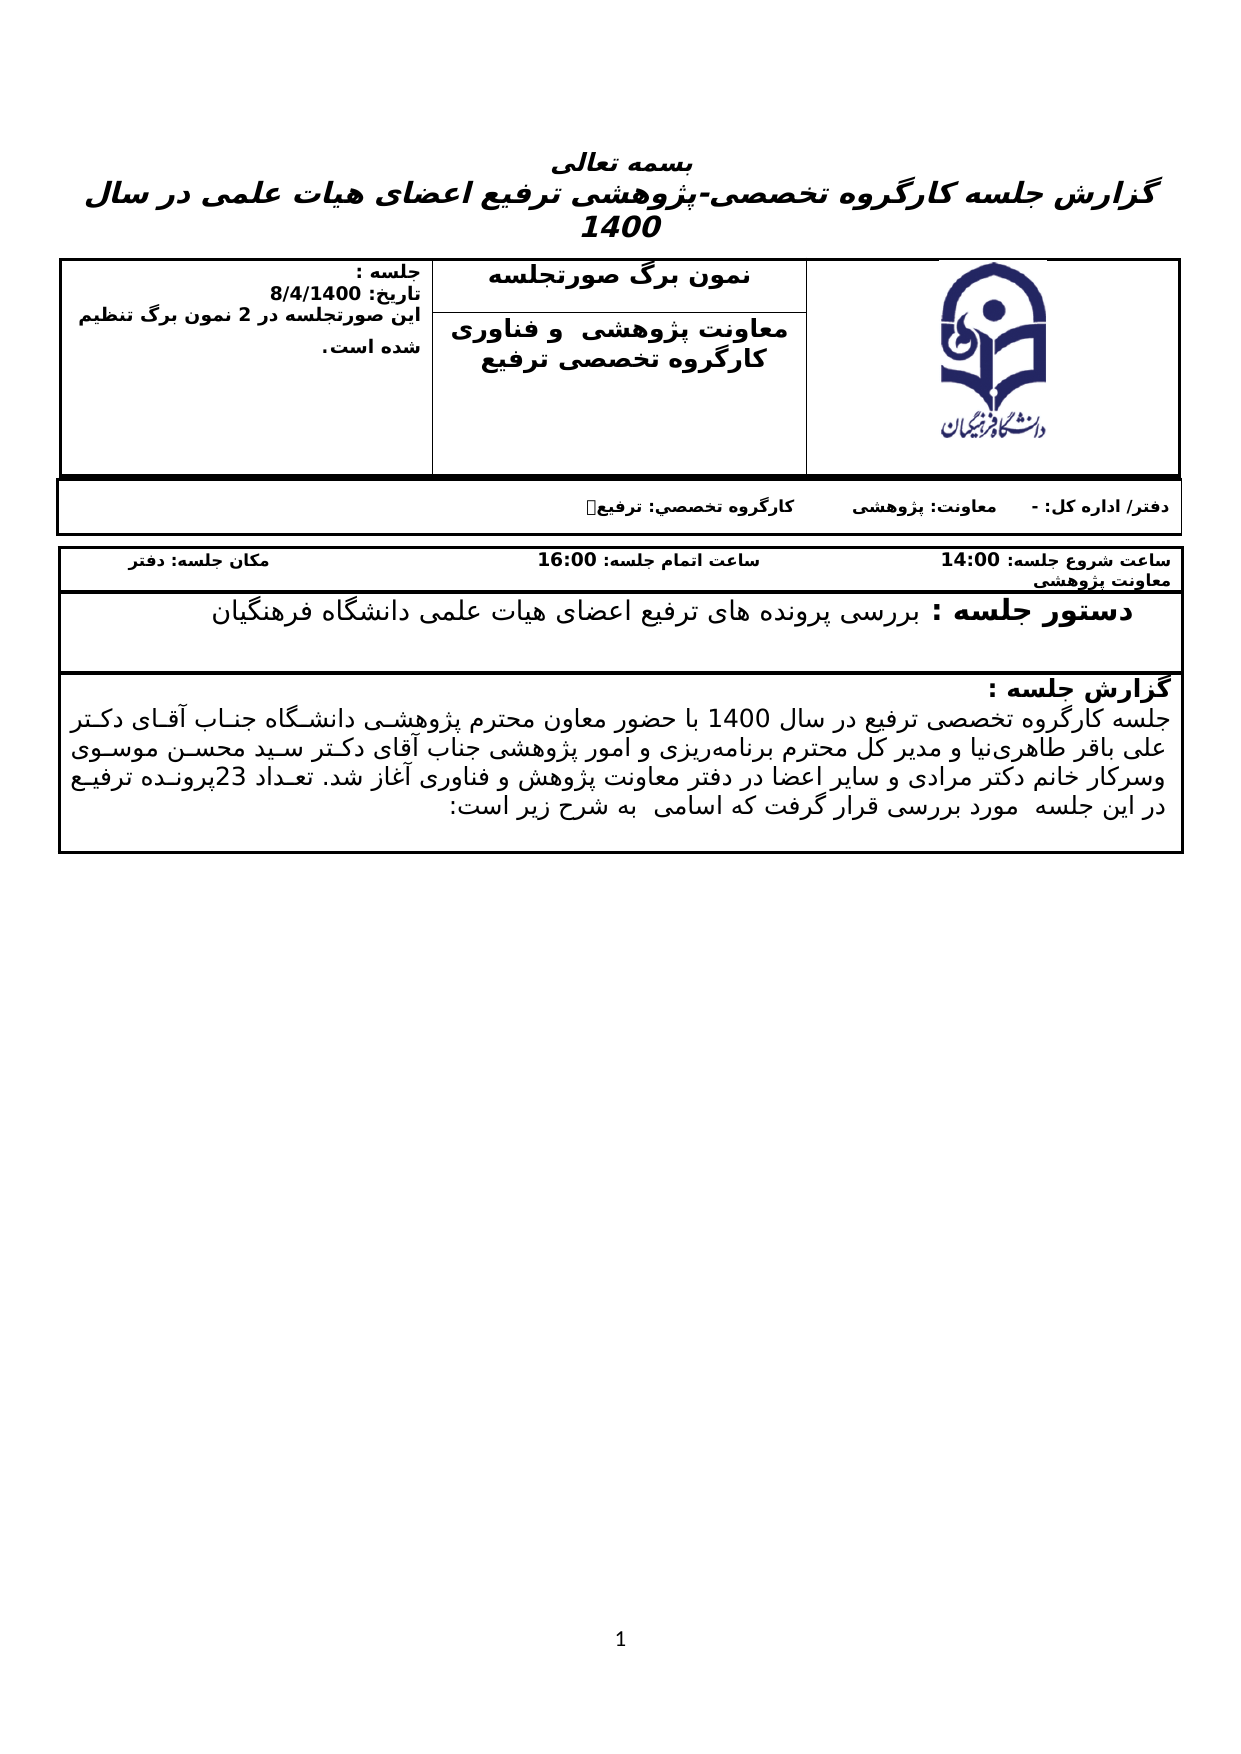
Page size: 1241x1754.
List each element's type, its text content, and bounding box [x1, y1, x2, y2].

table_header [807, 261, 1178, 474]
picture [939, 260, 1047, 439]
table_header گزارش جلسه : جلسه کارگروه تخصصی ترفیع در سال 1400 با حضور معاون محترم پژوهشی دانشگاه جناب آقای دکتر علی باقر طاهری‌نیا و مدیر کل محترم برنامه‌ریزی و امور پژوهشی جناب آقای دکتر سید محسن موسوی وسرکار خانم دکتر مرادی و سایر اعضا در دفتر معاونت پژوهش و فناوری آغاز شد. تعداد 23پرونده ترفیع در این جلسه مورد بررسی قرار گرفت که اسامی به شرح زیر است: [61, 675, 1181, 851]
table_header ساعت شروع جلسه: 14:00 ساعت اتمام جلسه: 16:00 مکان جلسه: دفتر معاونت پژوهشی [61, 549, 1181, 590]
table_cell دستور جلسه : بررسی پرونده های ترفیع اعضای هیات علمی دانشگاه فرهنگیان [61, 594, 1181, 671]
table_header نمون برگ صورتجلسه [433, 261, 806, 311]
text گزارش جلسه کارگروه تخصصی-پژوهشی ترفیع اعضای هیات علمی در سال 1400 [59, 177, 1181, 245]
table_header دفتر/ اداره كل: - معاونت: پژوهشی کارگروه تخصصي: ترفیع [59, 481, 1181, 533]
table_cell معاونت پژوهشی و فناوری کارگروه تخصصی ترفیع [433, 313, 806, 474]
table_header جلسه : تاريخ: 8/4/1400 اين صورتجلسه در 2 نمون برگ تنظيم شده است. [62, 261, 432, 474]
text بسمه تعالی [59, 148, 1181, 177]
